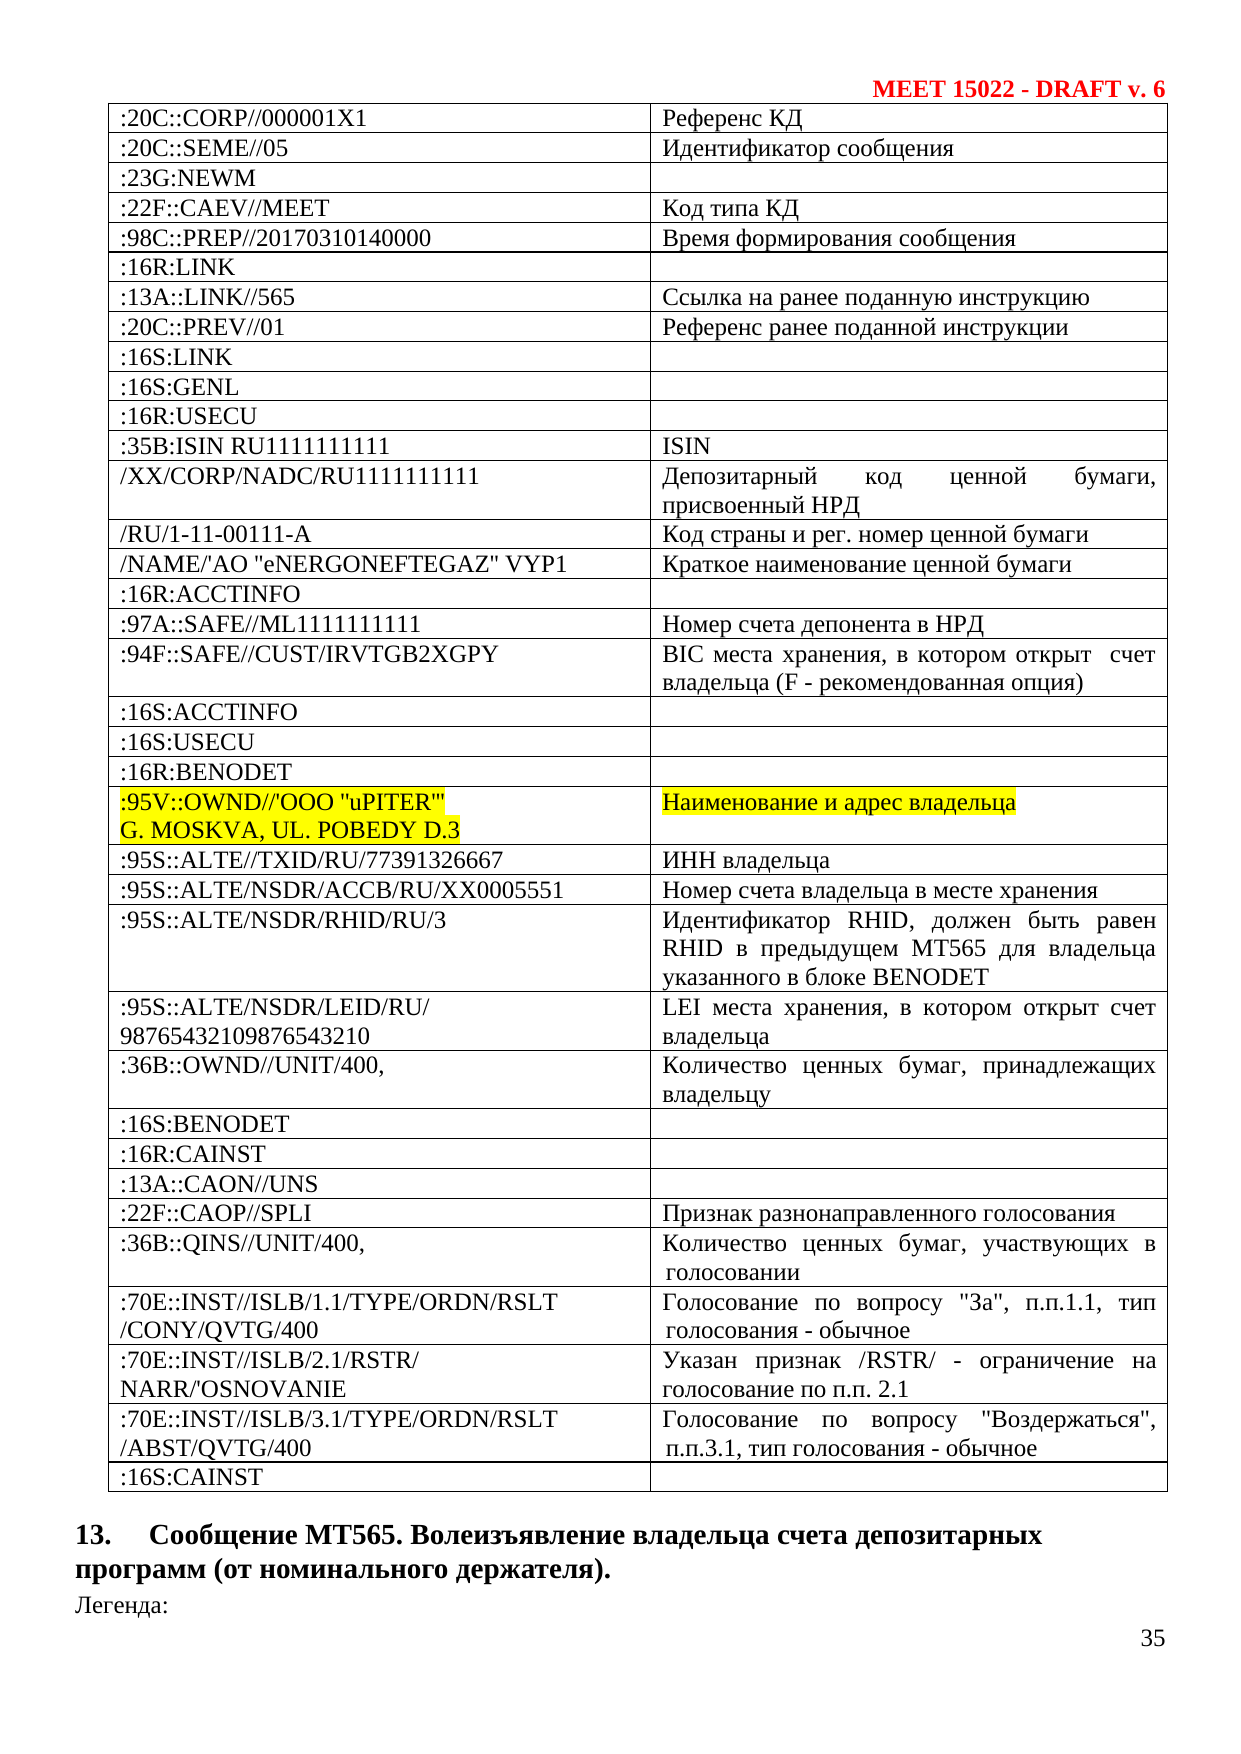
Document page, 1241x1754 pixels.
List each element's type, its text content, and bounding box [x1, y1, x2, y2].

table_cell [651, 579, 1167, 608]
table_cell Код страны и рег. номер ценной бумаги [651, 520, 1167, 548]
table_cell :70E::INST//ISLB/3.1/TYPE/ORDN/RSLT /ABST/QVTG/400 [109, 1404, 650, 1461]
table_cell Признак разнонаправленного голосования [651, 1199, 1167, 1227]
table_cell :13A::CAON//UNS [109, 1169, 650, 1197]
table_cell :97A::SAFE//ML1111111111 [109, 609, 650, 638]
table_cell Голосование по вопросу "За", п.п.1.1, тип голосования - обычное [651, 1287, 1167, 1344]
table_cell :16S:CAINST [109, 1463, 650, 1491]
table_cell :70E::INST//ISLB/2.1/RSTR/NARR/'OSNOVANIE [109, 1345, 650, 1403]
table_cell Депозитарный код ценной бумаги, присвоенный НРД [651, 461, 1167, 518]
list Легенда: [75, 1591, 1165, 1619]
table_cell :16S:USECU [109, 727, 650, 756]
table_cell :95S::ALTE/NSDR/LEID/RU/98765432109876543210 [109, 992, 650, 1049]
table_cell Количество ценных бумаг, принадлежащих владельцу [651, 1051, 1167, 1108]
table_cell [651, 342, 1167, 371]
table_cell [651, 1169, 1167, 1197]
table_cell :98C::PREP//20170310140000 [109, 223, 650, 251]
table_cell Краткое наименование ценной бумаги [651, 549, 1167, 578]
table_cell :22F::CAEV//MEET [109, 193, 650, 222]
table_cell :16R:BENODET [109, 757, 650, 786]
table_cell :22F::CAOP//SPLI [109, 1199, 650, 1227]
table_cell Голосование по вопросу "Воздержаться", п.п.3.1, тип голосования - обычное [651, 1404, 1167, 1461]
table_cell :95S::ALTE//TXID/RU/77391326667 [109, 845, 650, 874]
table_cell [651, 163, 1167, 192]
table_cell :16R:USECU [109, 401, 650, 430]
table_cell [651, 727, 1167, 756]
table_cell :16S:BENODET [109, 1109, 650, 1138]
table_cell [651, 253, 1167, 281]
table_cell :23G:NEWM [109, 163, 650, 192]
table_cell :95S::ALTE/NSDR/ACCB/RU/XX0005551 [109, 875, 650, 904]
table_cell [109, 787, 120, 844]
table_cell :20C::SEME//05 [109, 133, 650, 162]
table_cell BIC места хранения, в котором открыт счет владельца (F - рекомендованная опция) [651, 639, 1167, 696]
table_cell :16R:CAINST [109, 1139, 650, 1168]
table_cell :95S::ALTE/NSDR/RHID/RU/3 [109, 905, 650, 991]
table_cell ИНН владельца [651, 845, 1167, 874]
table_cell :36B::OWND//UNIT/400, [109, 1051, 650, 1108]
table_cell :16S:ACCTINFO [109, 697, 650, 726]
table_cell :36B::QINS//UNIT/400, [109, 1228, 650, 1286]
table_cell Код типа КД [651, 193, 1167, 222]
table_cell Наименование и адрес владельца [651, 787, 1167, 844]
table_cell Референс КД [651, 104, 1167, 132]
table_cell :94F::SAFE//CUST/IRVTGB2XGPY [109, 639, 650, 696]
table_cell [651, 401, 1167, 430]
table_cell :16R:LINK [109, 253, 650, 281]
table_cell Референс ранее поданной инструкции [651, 312, 1167, 341]
table_cell :20C::CORP//000001X1 [109, 104, 650, 132]
table_cell /XX/CORP/NADC/RU1111111111 [109, 461, 650, 518]
table_cell Номер счета владельца в месте хранения [651, 875, 1167, 904]
table_cell LEI места хранения, в котором открыт счет владельца [651, 992, 1167, 1049]
table_cell [651, 697, 1167, 726]
table_cell Идентификатор сообщения [651, 133, 1167, 162]
table_cell :16S:LINK [109, 342, 650, 371]
table_cell [651, 1139, 1167, 1168]
table_cell /NAME/'AO ''eNERGONEFTEGAZ'' VYP1 [109, 549, 650, 578]
table_cell [651, 1109, 1167, 1138]
table_cell [651, 372, 1167, 400]
table_cell [651, 1463, 1167, 1491]
table_cell [651, 757, 1167, 786]
table_cell ISIN [651, 431, 1167, 460]
table_cell Ссылка на ранее поданную инструкцию [651, 282, 1167, 311]
table_cell Номер счета депонента в НРД [651, 609, 1167, 638]
table_cell Время формирования сообщения [651, 223, 1167, 251]
table_cell Указан признак /RSTR/ - ограничение на голосование по п.п. 2.1 [651, 1345, 1167, 1403]
table_cell :70E::INST//ISLB/1.1/TYPE/ORDN/RSLT /CONY/QVTG/400 [109, 1287, 650, 1344]
table_cell :13A::LINK//565 [109, 282, 650, 311]
table_cell /RU/1-11-00111-A [109, 520, 650, 548]
subtitle Сообщение МТ565. Волеизъявление владельца счета депозитарных программ (от номинального держателя). [75, 1517, 1165, 1584]
table_cell Количество ценных бумаг, участвующих в голосовании [651, 1228, 1167, 1286]
table_cell :20C::PREV//01 [109, 312, 650, 341]
table_cell :95V::OWND//'OOO ''uPITER''' G. MOSKVA, UL. POBEDY D.3 [445, 787, 650, 844]
table_cell Идентификатор RHID, должен быть равен RHID в предыдущем МТ565 для владельца указанного в блоке BENODET [651, 905, 1167, 991]
table_cell :35B:ISIN RU1111111111 [109, 431, 650, 460]
table_cell :16R:ACCTINFO [109, 579, 650, 608]
table_cell :16S:GENL [109, 372, 650, 400]
